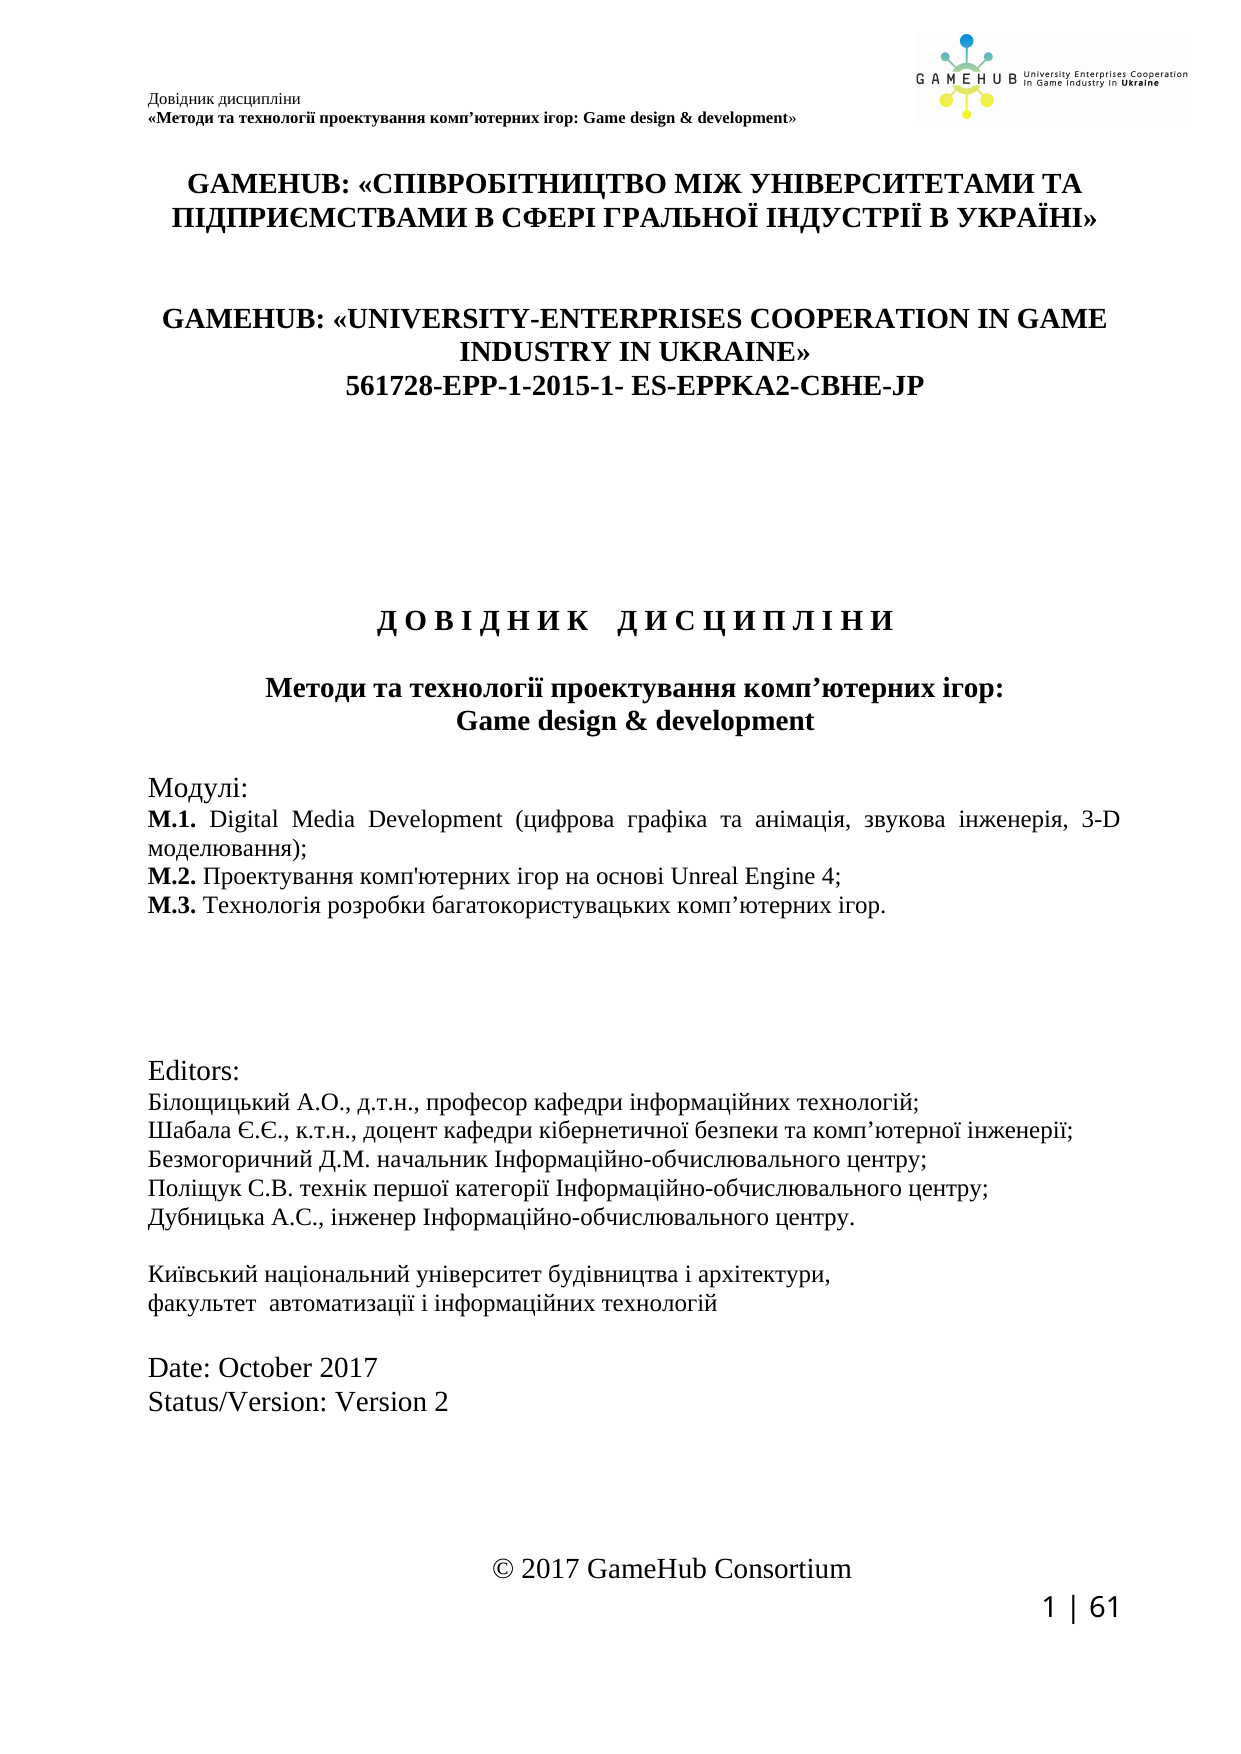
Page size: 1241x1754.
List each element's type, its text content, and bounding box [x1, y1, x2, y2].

text Шабала Є.Є., к.т.н., доцент кафедри кібернетичної безпеки та комп’ютерної інженерії; [148, 1115, 1122, 1144]
text GameHub: «University-Enterprises Cooperation in Game Industry in Ukraine» [148, 301, 1122, 368]
text Київський національний університет будівництва і архітектури, факультет автоматизації і інформаційних технологій [148, 1259, 1122, 1317]
text Status/Version: Version 2 [148, 1384, 1122, 1417]
title GAMEHUB: «СПІВРОБІТНИЦТВО МІЖ УНІВЕРСИТЕТАМИ ТА ПІДПРИЄМСТВАМИ В СФЕРІ ГРАЛЬНОЇ ІНДУСТРІЇ В УКРАЇНІ» [148, 167, 1122, 234]
text Методи та технології проектування комп’ютерних ігор: [148, 670, 1122, 703]
text Д О В І Д Н И К Д И С Ц И П Л І Н И [148, 603, 1122, 636]
text M.3. Технологія розробки багатокористувацьких комп’ютерних ігор. [148, 890, 1122, 919]
text M.1. Digital Media Development (цифрова графіка та анімація, звукова інженерія, 3-D моделювання); [148, 804, 1122, 861]
text Білощицький А.О., д.т.н., професор кафедри інформаційних технологій; [148, 1087, 1122, 1115]
text Безмогоричний Д.М. начальник Інформаційно-обчислювального центру; [148, 1144, 1122, 1173]
text 561728-EPP-1-2015-1- ES-EPPKA2-CBHE-JP [148, 368, 1122, 401]
text M.2. Проектування комп'ютерних ігор на основі Unreal Engine 4; [148, 861, 1122, 890]
text Game design & development [148, 703, 1122, 737]
text Date: October 2017 [148, 1350, 1122, 1384]
text Editors: [148, 1053, 1122, 1087]
text Поліщук С.В. технік першої категорії Інформаційно-обчислювального центру; [148, 1173, 1122, 1202]
text Модулі: [148, 770, 1122, 804]
text © 2017 GameHub Consortium [148, 1551, 1122, 1585]
text Дубницька А.С., інженер Інформаційно-обчислювального центру. [148, 1202, 1122, 1230]
picture [914, 32, 1192, 122]
